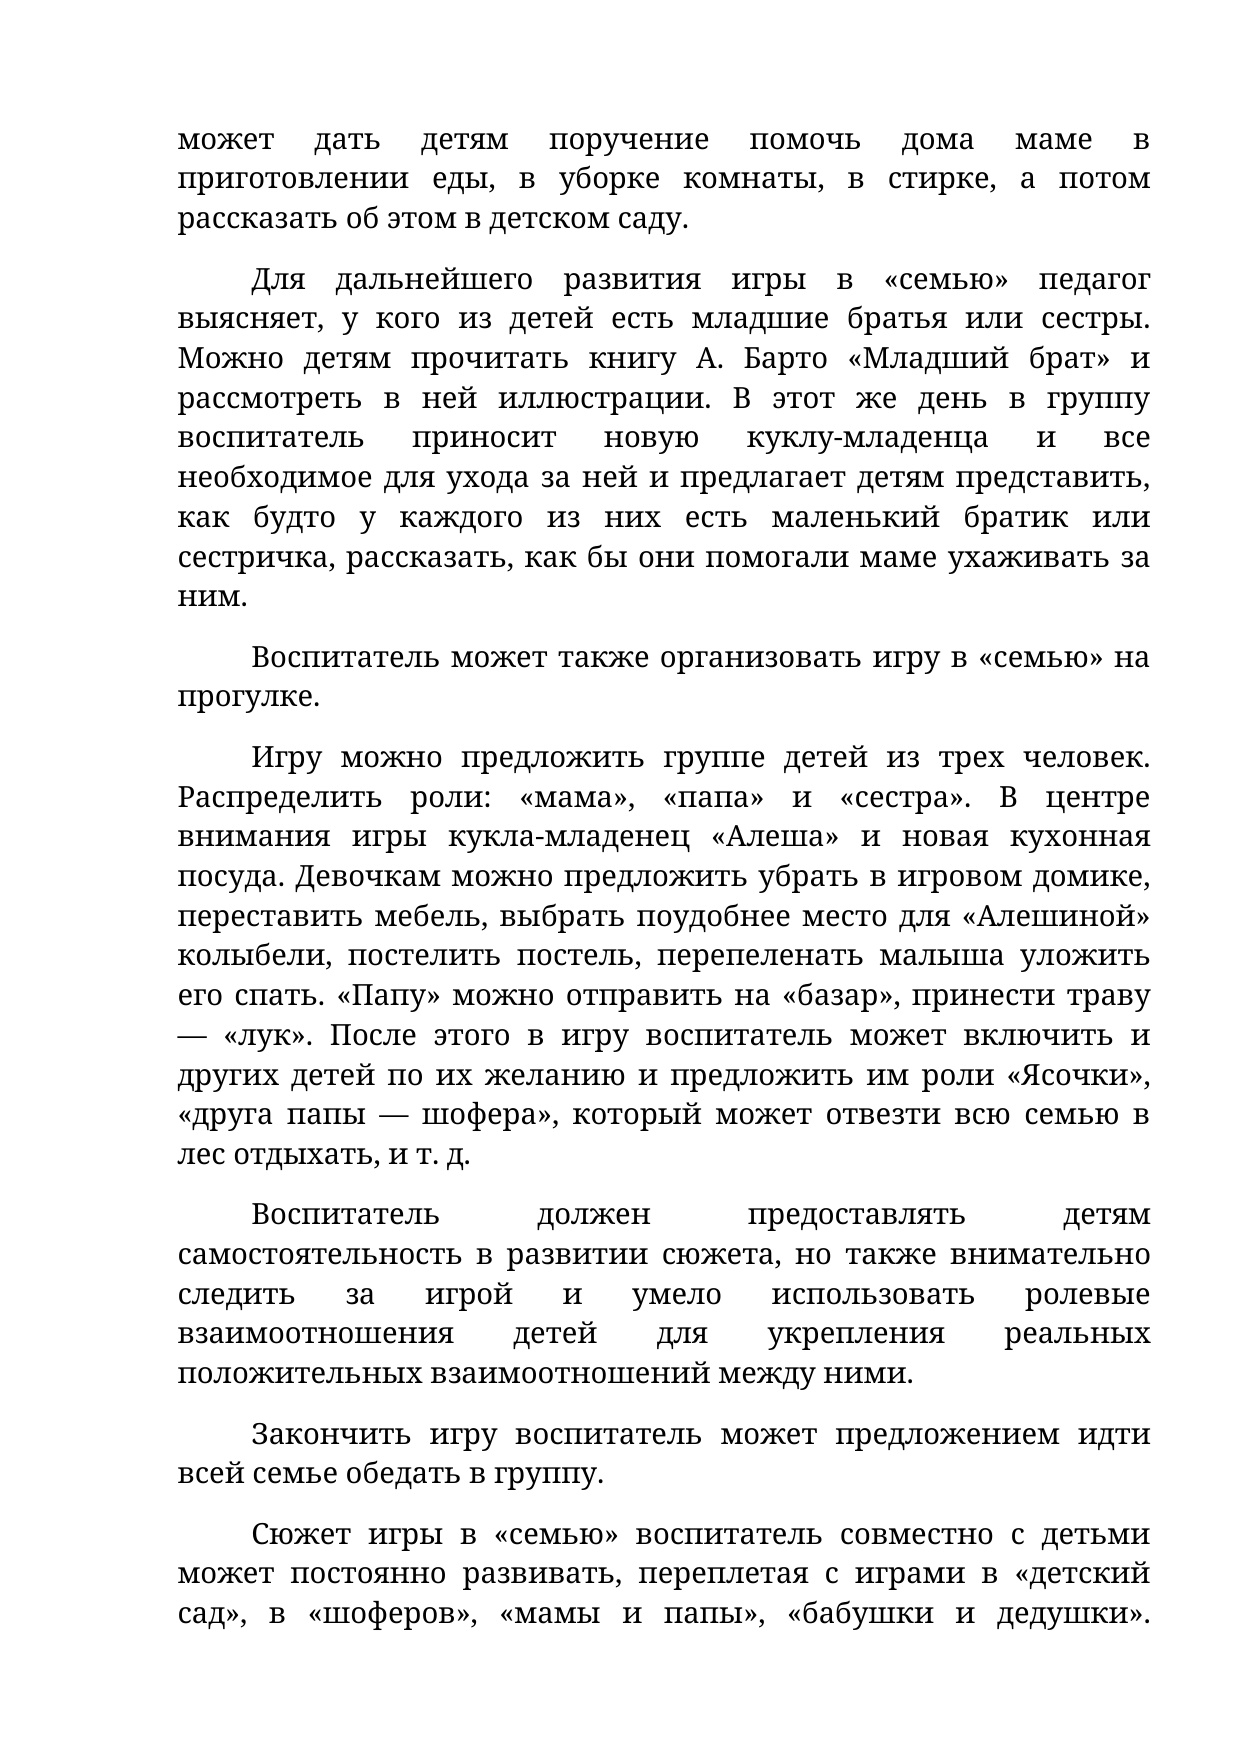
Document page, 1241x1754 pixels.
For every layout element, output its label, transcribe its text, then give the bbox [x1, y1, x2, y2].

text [177, 1513, 1152, 1632]
text Воспитатель может также организовать игру в «семью» на прогулке. [177, 636, 1152, 715]
text Для дальнейшего развития игры в «семью» педагог выясняет, у кого из детей есть младшие братья или сестры. Можно детям прочитать книгу А. Барто «Младший брат» и рассмотреть в ней иллюстрации. В этот же день в группу воспитатель приносит новую куклу-младенца и все необходимое для ухода за ней и предлагает детям представить, как будто у каждого из них есть маленький братик или сестричка, рассказать, как бы они помогали маме ухаживать за ним. [177, 258, 1152, 615]
text Игру можно предложить группе детей из трех человек. Распределить роли: «мама», «папа» и «сестра». В центре внимания игры кукла-младенец «Алеша» и новая кухонная посуда. Девочкам можно предложить убрать в игровом домике, переставить мебель, выбрать поудобнее место для «Алешиной» колыбели, постелить постель, перепеленать малыша уложить его спать. «Папу» можно отправить на «базар», принести траву — «лук». После этого в игру воспитатель может включить и других детей по их желанию и предложить им роли «Ясочки», «друга папы — шофера», который может отвезти всю семью в лес отдыхать, и т. д. [177, 736, 1152, 1173]
text Закончить игру воспитатель может предложением идти всей семье обедать в группу. [177, 1413, 1152, 1492]
text Воспитатель должен предоставлять детям самостоятельность в развитии сюжета, но также внимательно следить за игрой и умело использовать ролевые взаимоотношения детей для укрепления реальных положительных взаимоотношений между ними. [177, 1194, 1152, 1392]
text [177, 118, 1152, 237]
